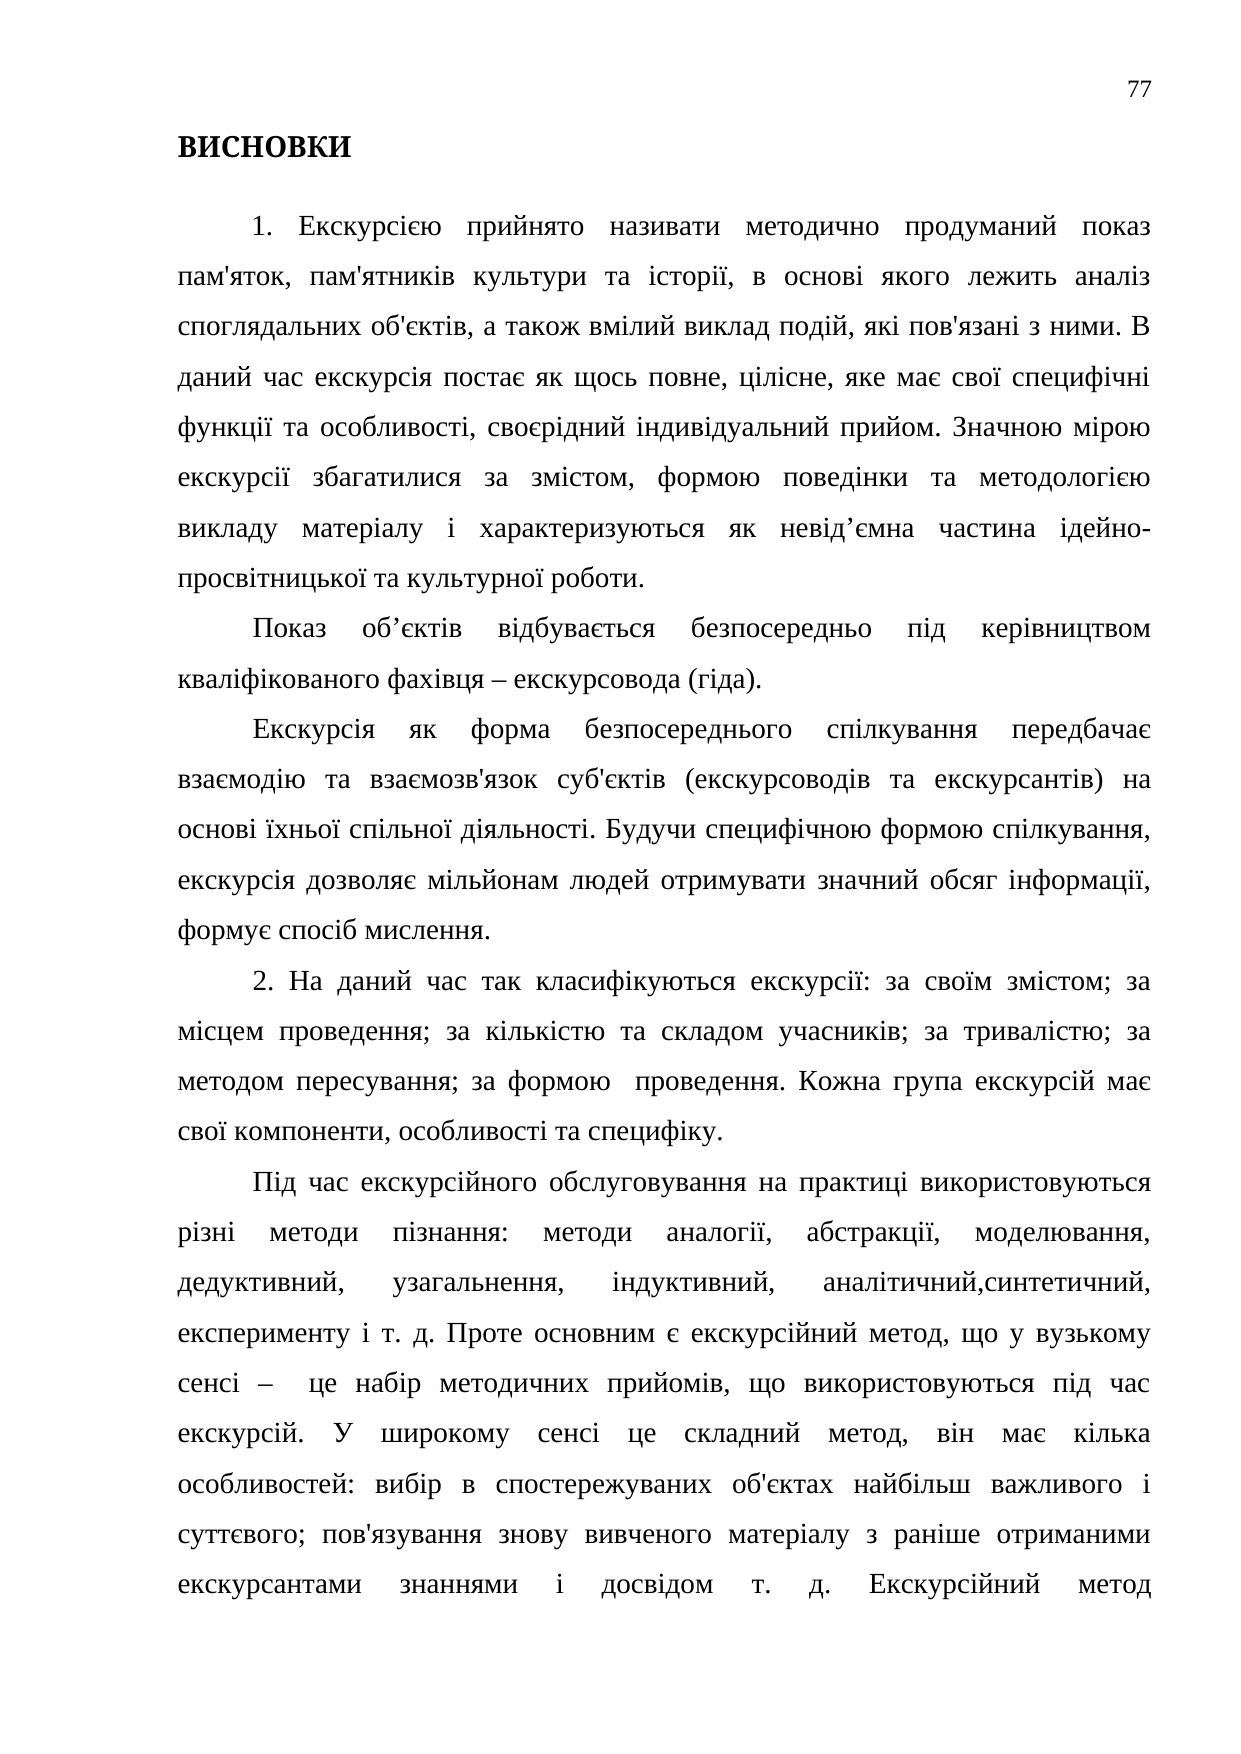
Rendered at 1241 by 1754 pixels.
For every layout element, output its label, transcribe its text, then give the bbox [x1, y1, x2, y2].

list 1. Екскурсією прийнято називати методично продуманий показ пам'яток, пам'ятників культури та історії, в основі якого лежить аналіз споглядальних об'єктів, а також вмілий виклад подій, які пов'язані з ними. В даний час екскурсія постає як щось повне, цілісне, яке має свої специфічні функції та особливості, своєрідний індивідуальний прийом. Значною мірою екскурсії збагатилися за змістом, формою поведінки та методологією викладу матеріалу і характеризуються як невід’ємна частина ідейно-просвітницької та культурної роботи. [177, 208, 1152, 594]
text 2. На даний час так класифікуються екскурсії: за своїм змістом; за місцем проведення; за кількістю та складом учасників; за тривалістю; за методом пересування; за формою проведення. Кожна група екскурсій має свої компоненти, особливості та специфіку. [177, 963, 1152, 1147]
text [177, 1549, 1152, 1600]
subtitle ВИСНОВКИ [177, 131, 1152, 165]
text Екскурсія як форма безпосереднього спілкування передбачає взаємодію та взаємозв'язок суб'єктів (екскурсоводів та екскурсантів) на основі їхньої спільної діяльності. Будучи специфічною формою спілкування, екскурсія дозволяє мільйонам людей отримувати значний обсяг інформації, формує спосіб мислення. [177, 711, 1152, 946]
text Показ об’єктів відбувається безпосередньо під керівництвом кваліфікованого фахівця – екскурсовода (гіда). [177, 610, 1152, 694]
